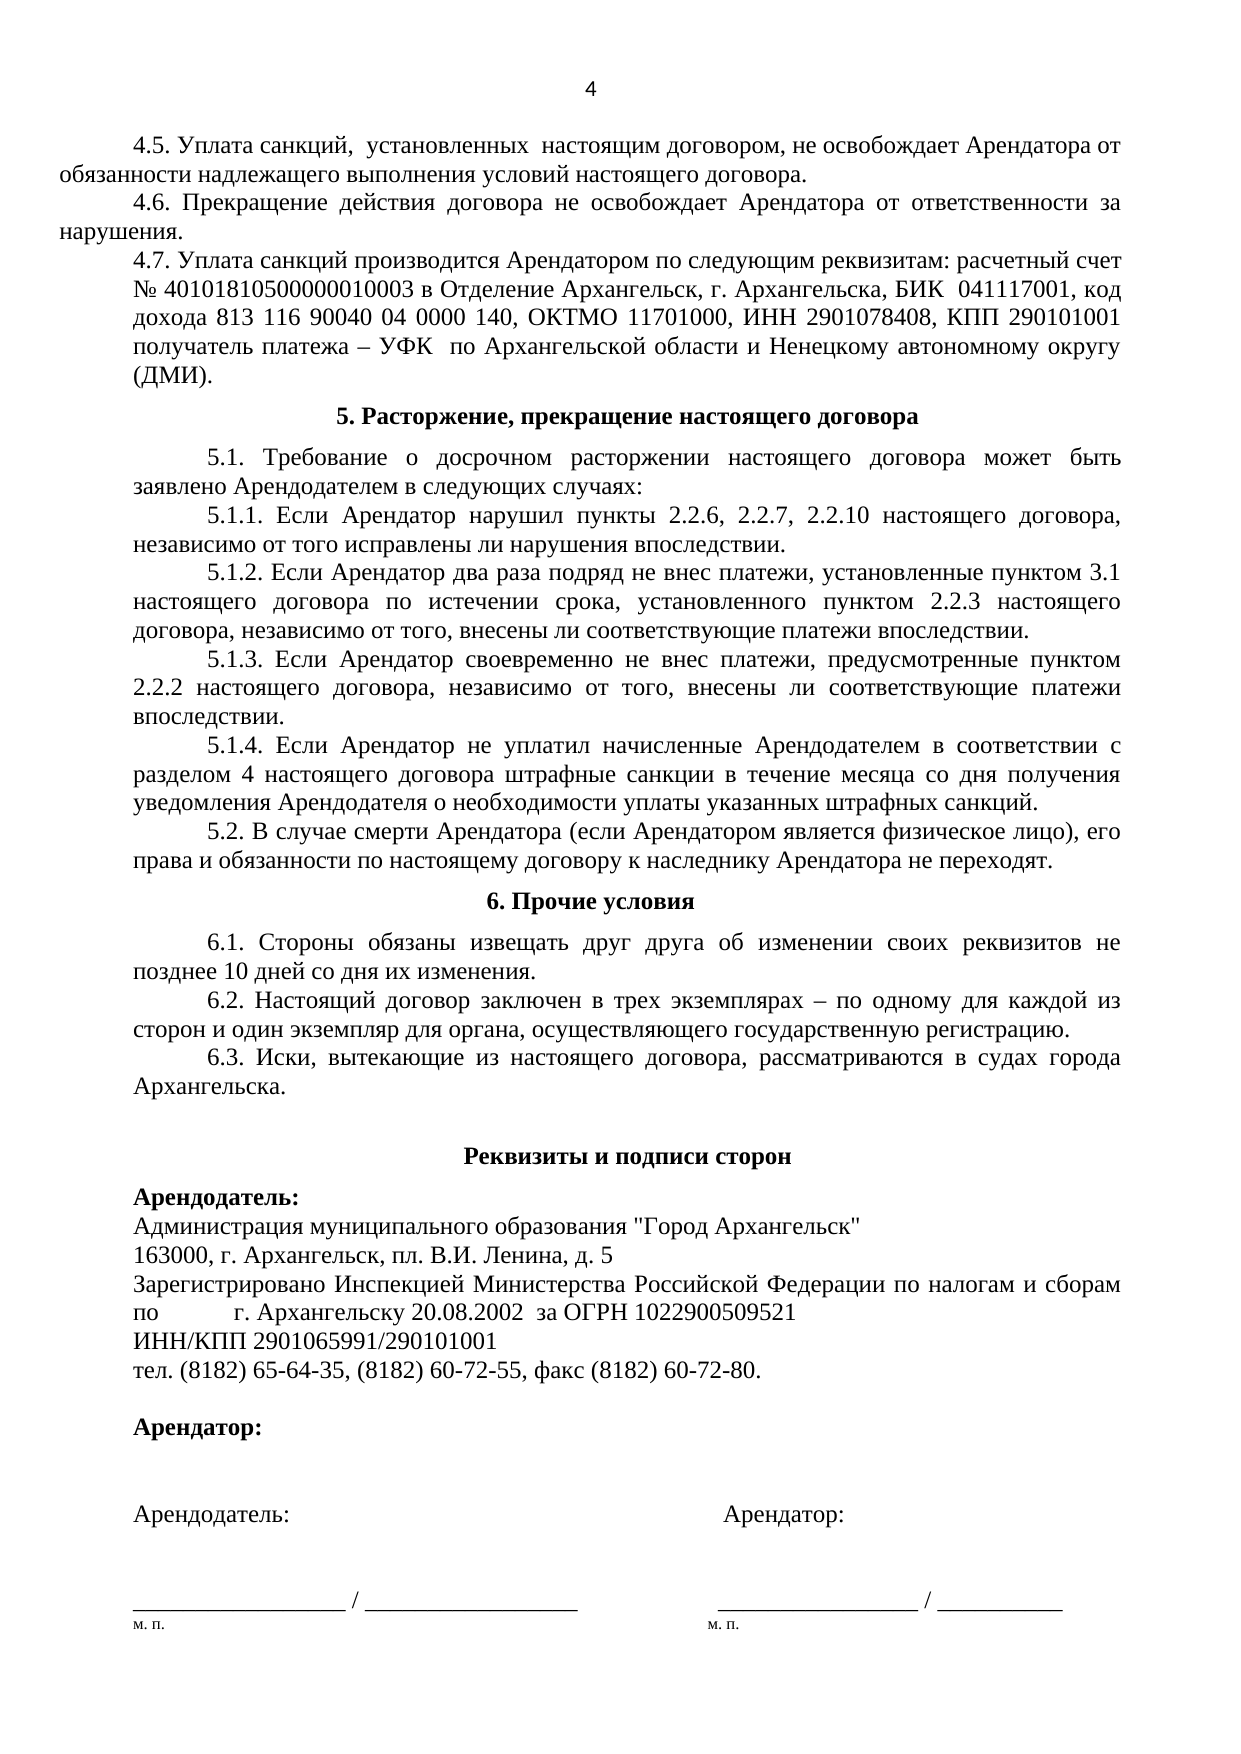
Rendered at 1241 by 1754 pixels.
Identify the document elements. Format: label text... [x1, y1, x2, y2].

text тел. (8182) 65-64-35, (8182) 60-72-55, факс (8182) 60-72-80. [133, 1355, 1122, 1384]
text Зарегистрировано Инспекцией Министерства Российской Федерации по налогам и сборам по г. Архангельску 20.08.2002 за ОГРН 1022900509521 [133, 1269, 1122, 1326]
text Арендодатель: Арендатор: [133, 1499, 1122, 1527]
text 6.1. Стороны обязаны извещать друг друга об изменении своих реквизитов не позднее 10 дней со дня их изменения. [133, 927, 1122, 985]
text 5.1.2. Если Арендатор два раза подряд не внес платежи, установленные пунктом 3.1 настоящего договора по истечении срока, установленного пунктом 2.2.3 настоящего договора, независимо от того, внесены ли соответствующие платежи впоследствии. [133, 557, 1122, 644]
text м. п. м. п. [133, 1614, 1122, 1633]
text 6. Прочие условия [59, 886, 1122, 915]
text Арендатор: [133, 1412, 1122, 1441]
text 163000, г. Архангельск, пл. В.И. Ленина, д. 5 [133, 1240, 1122, 1269]
text 5. Расторжение, прекращение настоящего договора [133, 401, 1122, 430]
text 4.6. Прекращение действия договора не освобождает Арендатора от ответственности за нарушения. [59, 187, 1122, 245]
text 5.1.3. Если Арендатор своевременно не внес платежи, предусмотренные пунктом 2.2.2 настоящего договора, независимо от того, внесены ли соответствующие платежи впоследствии. [133, 644, 1122, 730]
text 6.3. Иски, вытекающие из настоящего договора, рассматриваются в судах города Архангельска. [133, 1042, 1122, 1100]
text 6.2. Настоящий договор заключен в трех экземплярах – по одному для каждой из сторон и один экземпляр для органа, осуществляющего государственную регистрацию. [133, 985, 1122, 1042]
text Реквизиты и подписи сторон [133, 1141, 1122, 1170]
text Администрация муниципального образования "Город Архангельск" [133, 1211, 1122, 1240]
text 5.1.4. Если Арендатор не уплатил начисленные Арендодателем в соответствии с разделом 4 настоящего договора штрафные санкции в течение месяца со дня получения уведомления Арендодателя о необходимости уплаты указанных штрафных санкций. [133, 730, 1122, 816]
text ИНН/КПП 2901065991/290101001 [133, 1326, 1122, 1355]
text 5.1.1. Если Арендатор нарушил пункты 2.2.6, 2.2.7, 2.2.10 настоящего договора, независимо от того исправлены ли нарушения впоследствии. [133, 500, 1122, 557]
text 5.1. Требование о досрочном расторжении настоящего договора может быть заявлено Арендодателем в следующих случаях: [133, 442, 1122, 500]
text 4.5. Уплата санкций, установленных настоящим договором, не освобождает Арендатора от обязанности надлежащего выполнения условий настоящего договора. [59, 130, 1122, 187]
text _________________ / _________________ ________________ / __________ [133, 1585, 1122, 1614]
text Арендодатель: [133, 1182, 1122, 1211]
text 4.7. Уплата санкций производится Арендатором по следующим реквизитам: расчетный счет № 40101810500000010003 в Отделение Архангельск, г. Архангельска, БИК 041117001, код дохода 813 116 90040 04 0000 140, ОКТМО 11701000, ИНН 2901078408, КПП 290101001 получатель платежа – УФК по Архангельской области и Ненецкому автономному округу (ДМИ). [133, 245, 1122, 389]
text 5.2. В случае смерти Арендатора (если Арендатором является физическое лицо), его права и обязанности по настоящему договору к наследнику Арендатора не переходят. [133, 816, 1122, 874]
